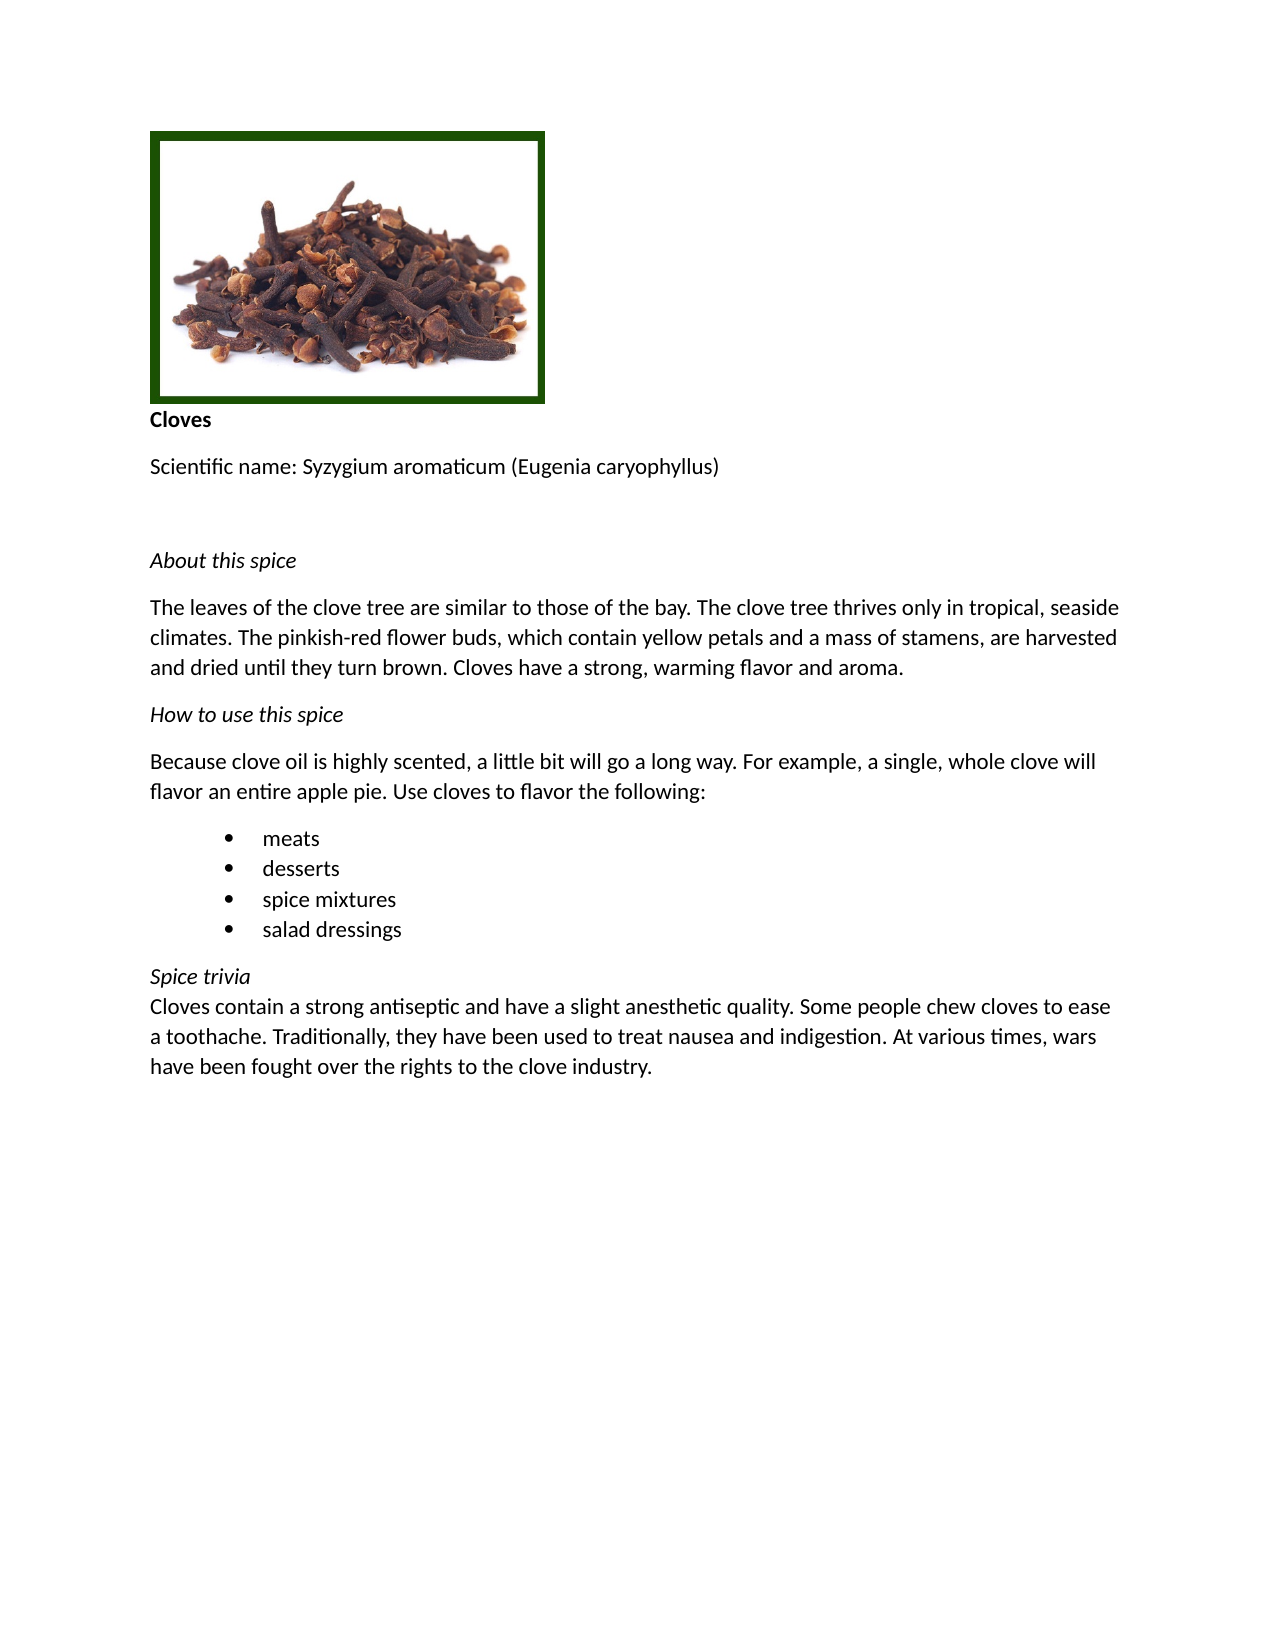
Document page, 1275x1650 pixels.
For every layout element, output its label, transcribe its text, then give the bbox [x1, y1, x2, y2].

text The leaves of the clove tree are similar to those of the bay. The clove tree thrives only in tropical, seaside climates. The pinkish-red flower buds, which contain yellow petals and a mass of stamens, are harvested and dried until they turn brown. Cloves have a strong, warming flavor and aroma. [150, 593, 1125, 681]
text How to use this spice [150, 700, 1125, 728]
picture [150, 131, 545, 404]
list meats [225, 824, 1125, 852]
text Scientific name: Syzygium aromaticum (Eugenia caryophyllus) [150, 452, 1125, 480]
list desserts [225, 854, 1125, 882]
list salad dressings [225, 915, 1125, 943]
list spice mixtures [225, 885, 1125, 913]
text About this spice [150, 546, 1125, 574]
text Because clove oil is highly scented, a little bit will go a long way. For example, a single, whole clove will flavor an entire apple pie. Use cloves to flavor the following: [150, 747, 1125, 805]
text Spice trivia Cloves contain a strong antiseptic and have a slight anesthetic quality. Some people chew cloves to ease a toothache. Traditionally, they have been used to treat nausea and indigestion. At various times, wars have been fought over the rights to the clove industry. [150, 962, 1125, 1080]
